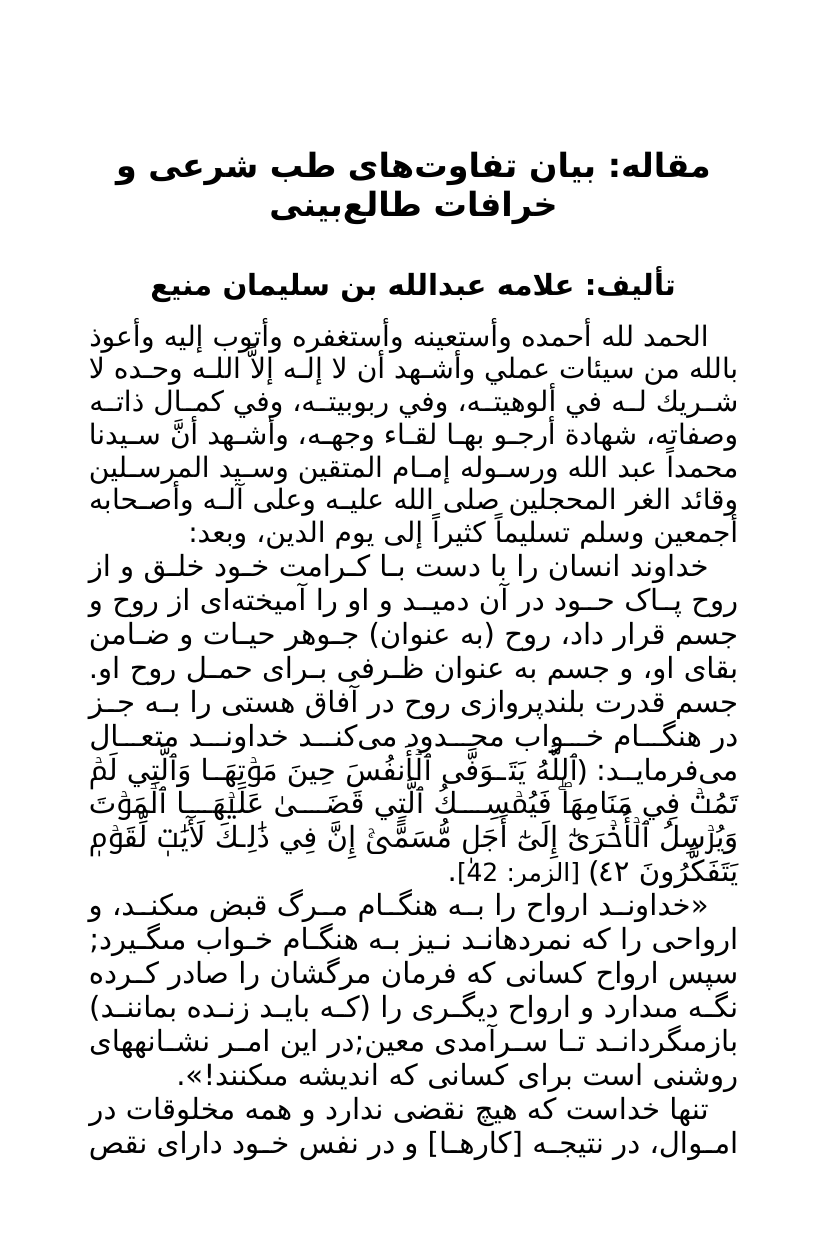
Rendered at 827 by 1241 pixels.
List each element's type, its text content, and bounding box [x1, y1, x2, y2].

text الحمد لله أحمده وأستعينه وأستغفره وأتوب إليه وأعوذ بالله من سيئات عملي وأشهد أن لا إله إلاَّ الله وحده لا شريك له في ألوهيته، وفي ربوبيته، وفي كمال ذاته وصفاته، شهادة أرجو بها لقاء وجهه، وأشهد أنَّ سيدنا محمداً عبد الله ورسوله إمام المتقين وسيد المرسلين وقائد الغر المحجلين صلى الله عليه وعلى آله وأصحابه أجمعين وسلم تسليماً كثيراً إلى يوم الدين، وبعد: [89, 320, 738, 549]
text خداوند انسان را با دست با کرامت خود خلق و از روح پاک حود در آن دمید و او را آمیخته‌ای از روح و جسم قرار داد، روح (به عنوان) جوهر حیات و ضامن بقای او، و جسم به عنوان ظرفی برای حمل روح او. جسم قدرت بلندپروازی روح در آفاق هستی را به جز در هنگام خواب محدود می‌کند خداوند متعال می‌فرماید: ﴿ٱللَّهُ يَتَوَفَّى ٱلۡأَنفُسَ حِينَ مَوۡتِهَا وَٱلَّتِي لَمۡ تَمُتۡ فِي مَنَامِهَاۖ فَيُمۡسِكُ ٱلَّتِي قَضَىٰ عَلَيۡهَا ٱلۡمَوۡتَ وَيُرۡسِلُ ٱلۡأُخۡرَىٰٓ إِلَىٰٓ أَجَلٖ مُّسَمًّىۚ إِنَّ فِي ذَٰلِكَ لَأٓيَٰتٖ لِّقَوۡمٖ يَتَفَكَّرُونَ ٤٢﴾ [الزمر: 42]. [89, 549, 738, 889]
text تأليف: علامه عبدالله بن سليمان منيع [89, 268, 738, 302]
text مقاله: بيان تفاوت‌های طب شرعی و خرافات طالع‌بينی [89, 147, 738, 224]
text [89, 1092, 738, 1160]
text «خداوند ارواح را به هنگام مرگ قبض مى‏کند، و ارواحى را که نمرده‏اند نیز به هنگام خواب مى‏گیرد; سپس ارواح کسانى که فرمان مرگشان را صادر کرده نگه مى‏دارد و ارواح دیگرى را (که باید زنده بمانند) بازمى‏گرداند تا سرآمدى معین;در این امر نشانه‏هاى روشنى است براى کسانى که اندیشه مى‏کنند!». [89, 889, 738, 1092]
